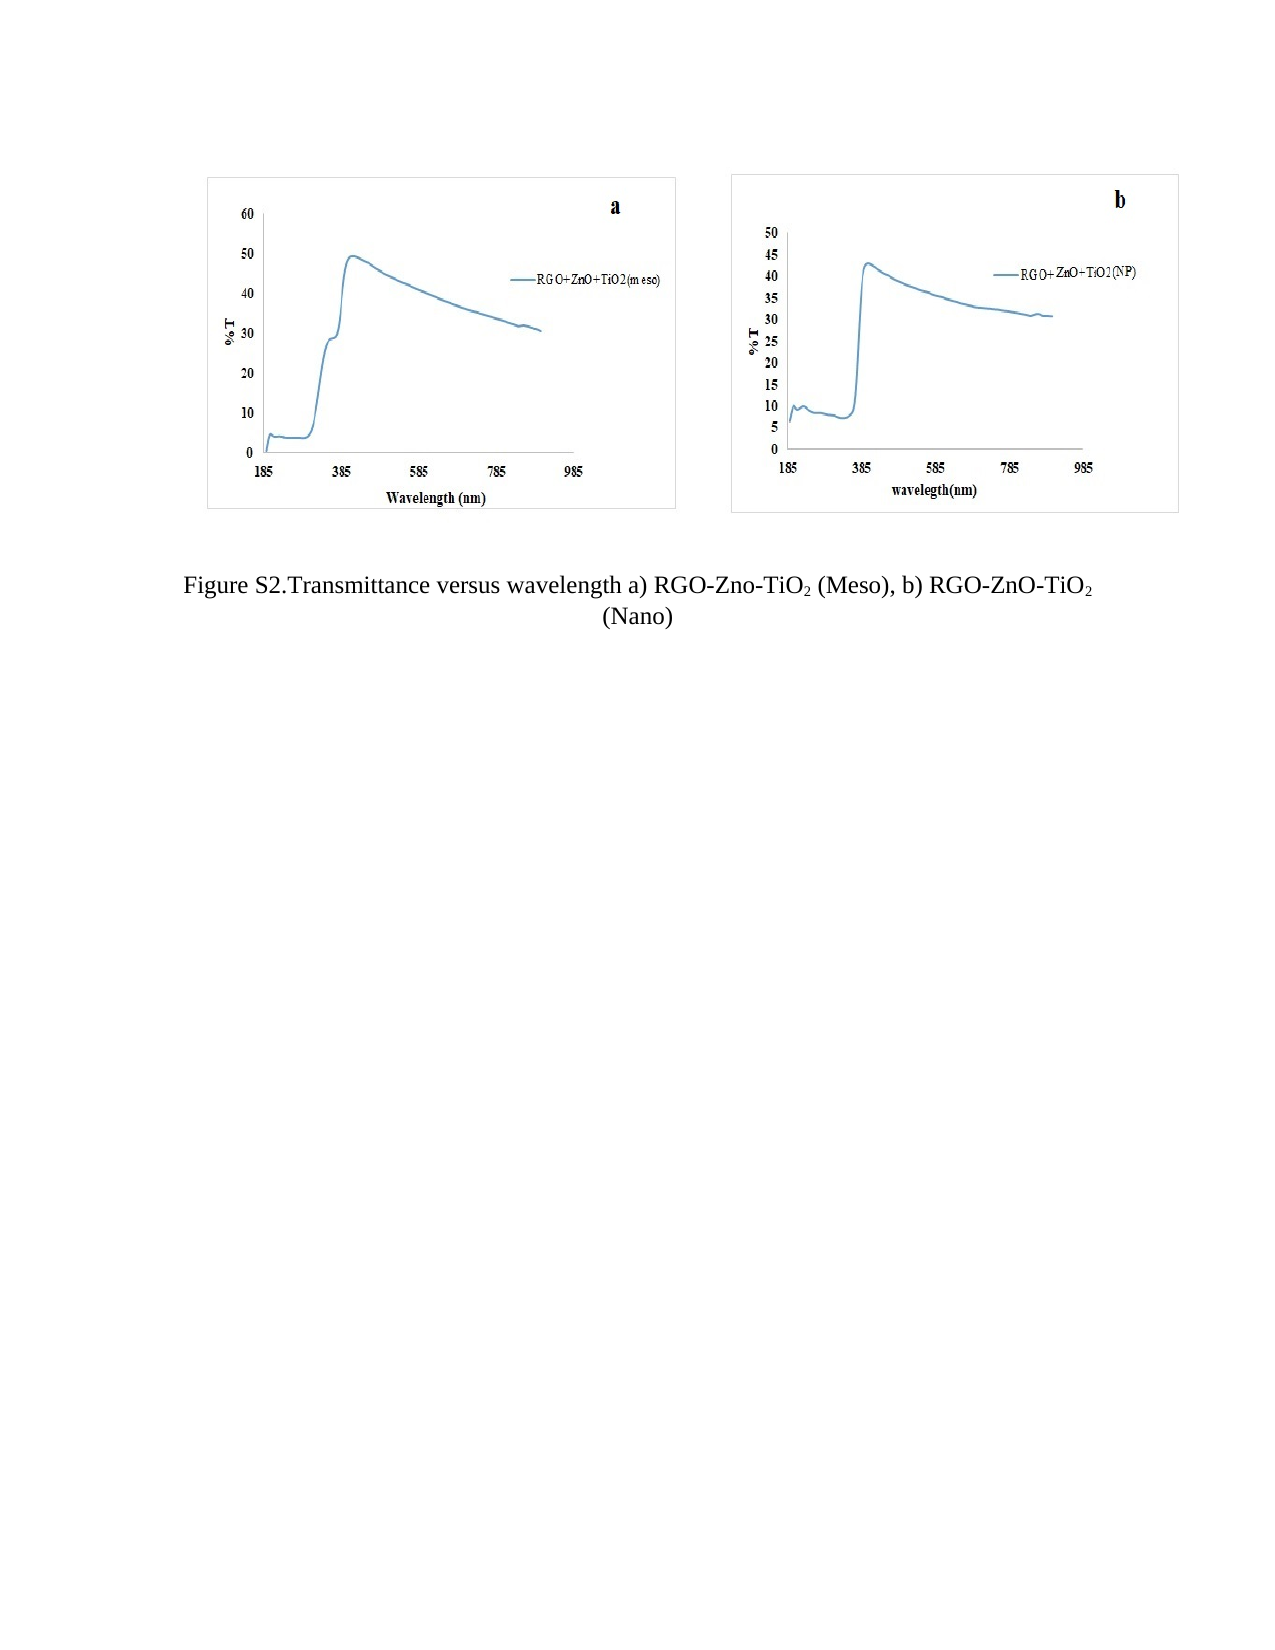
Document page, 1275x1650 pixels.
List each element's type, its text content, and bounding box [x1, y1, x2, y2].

picture [150, 150, 1205, 552]
text Figure S2.Transmittance versus wavelength a) RGO-Zno-TiO2 (Meso), b) RGO-ZnO-TiO2 (Nano) [150, 570, 1125, 630]
